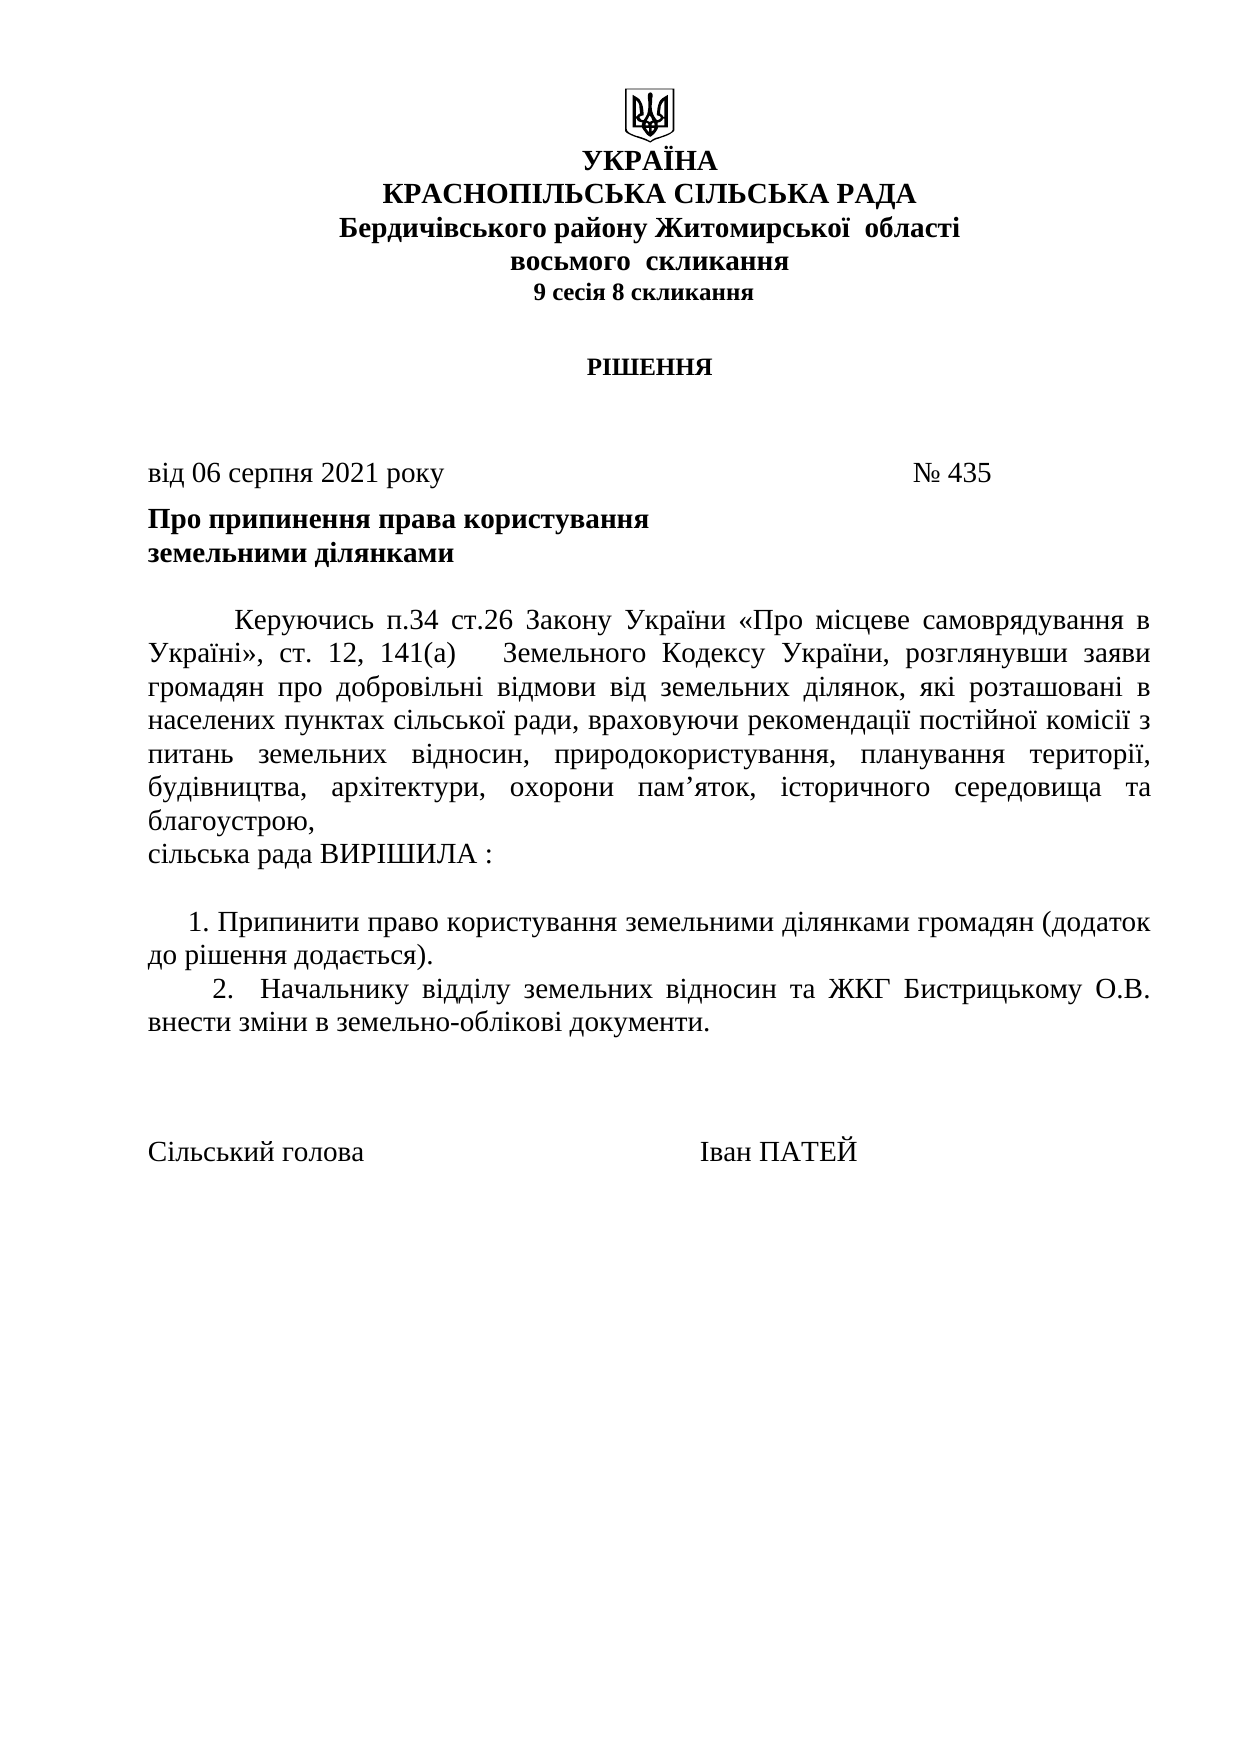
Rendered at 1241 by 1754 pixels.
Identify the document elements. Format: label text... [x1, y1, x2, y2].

subtitle Бердичівського району Житомирської області [148, 210, 1152, 243]
text від 06 серпня 2021 року № 435 [148, 455, 1152, 489]
subtitle восьмого скликання [148, 243, 1152, 277]
text РІШЕННЯ [148, 352, 1152, 380]
text Сільський голова Іван ПАТЕЙ [148, 1134, 1152, 1167]
text 2. Начальнику відділу земельних відносин та ЖКГ Бистрицькому О.В. внести зміни в земельно-облікові документи. [148, 971, 1152, 1038]
text 9 сесія 8 скликання [148, 277, 1152, 306]
text 1. Припинити право користування земельними ділянками громадян (додаток до рішення додається). [148, 904, 1152, 971]
text Керуючись п.34 ст.26 Закону України «Про місцеве самоврядування в Україні», ст. 12, 141(а) Земельного Кодексу України, розглянувши заяви громадян про добровільні відмови від земельних ділянок, які розташовані в населених пунктах сільської ради, враховуючи рекомендації постійної комісії з питань земельних відносин, природокористування, планування території, будівництва, архітектури, охорони пам’яток, історичного середовища та благоустрою, [148, 602, 1152, 837]
subtitle Про припинення права користування [148, 501, 1152, 535]
text земельними ділянками [148, 535, 1152, 568]
text сільська рада ВИРІШИЛА : [148, 837, 1152, 870]
subtitle КРАСНОПІЛЬСЬКА СІЛЬСЬКА РАДА [148, 176, 1152, 210]
subtitle УКРАЇНА [148, 143, 1152, 176]
